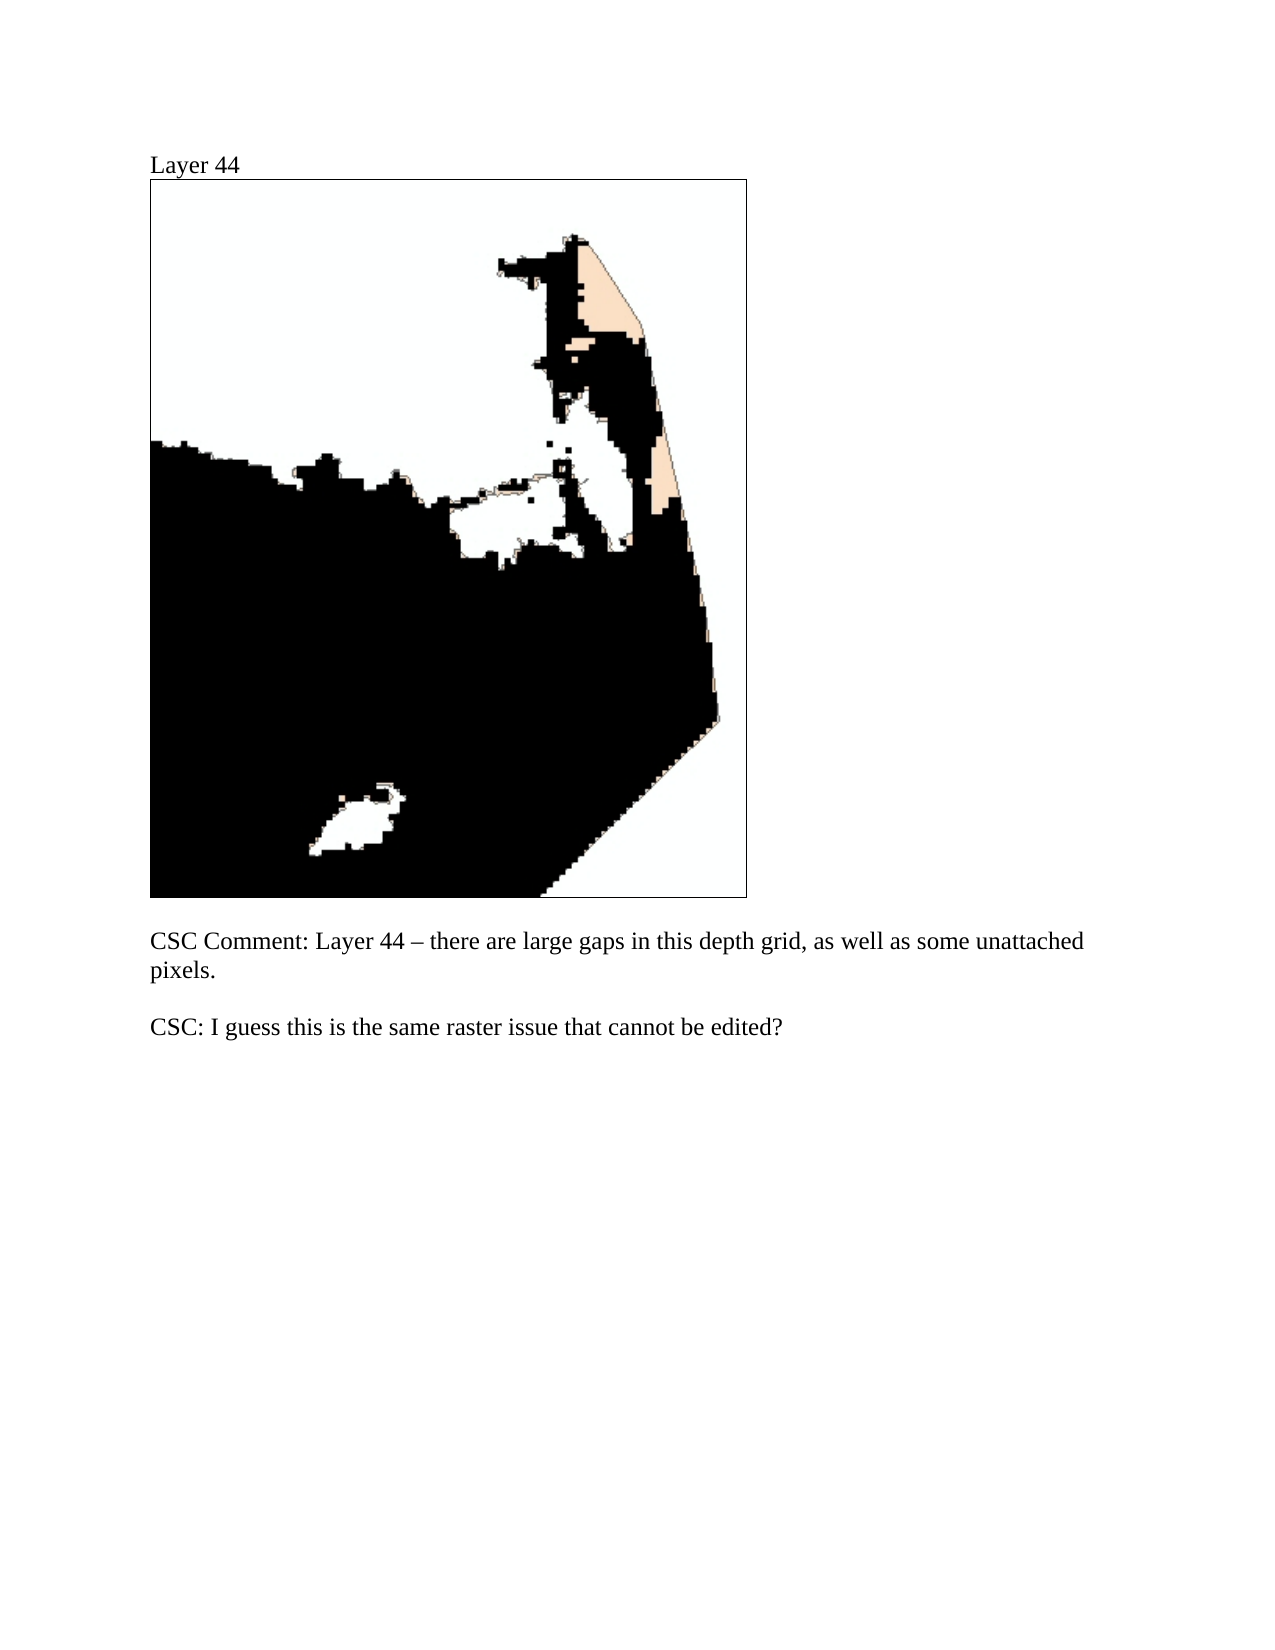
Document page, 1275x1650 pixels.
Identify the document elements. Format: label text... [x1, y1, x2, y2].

text Layer 44 [150, 150, 1125, 179]
text CSC Comment: Layer 44 – there are large gaps in this depth grid, as well as some unattached pixels. [150, 926, 1125, 984]
text CSC: I guess this is the same raster issue that cannot be edited? [150, 1012, 1125, 1041]
picture [151, 180, 746, 897]
